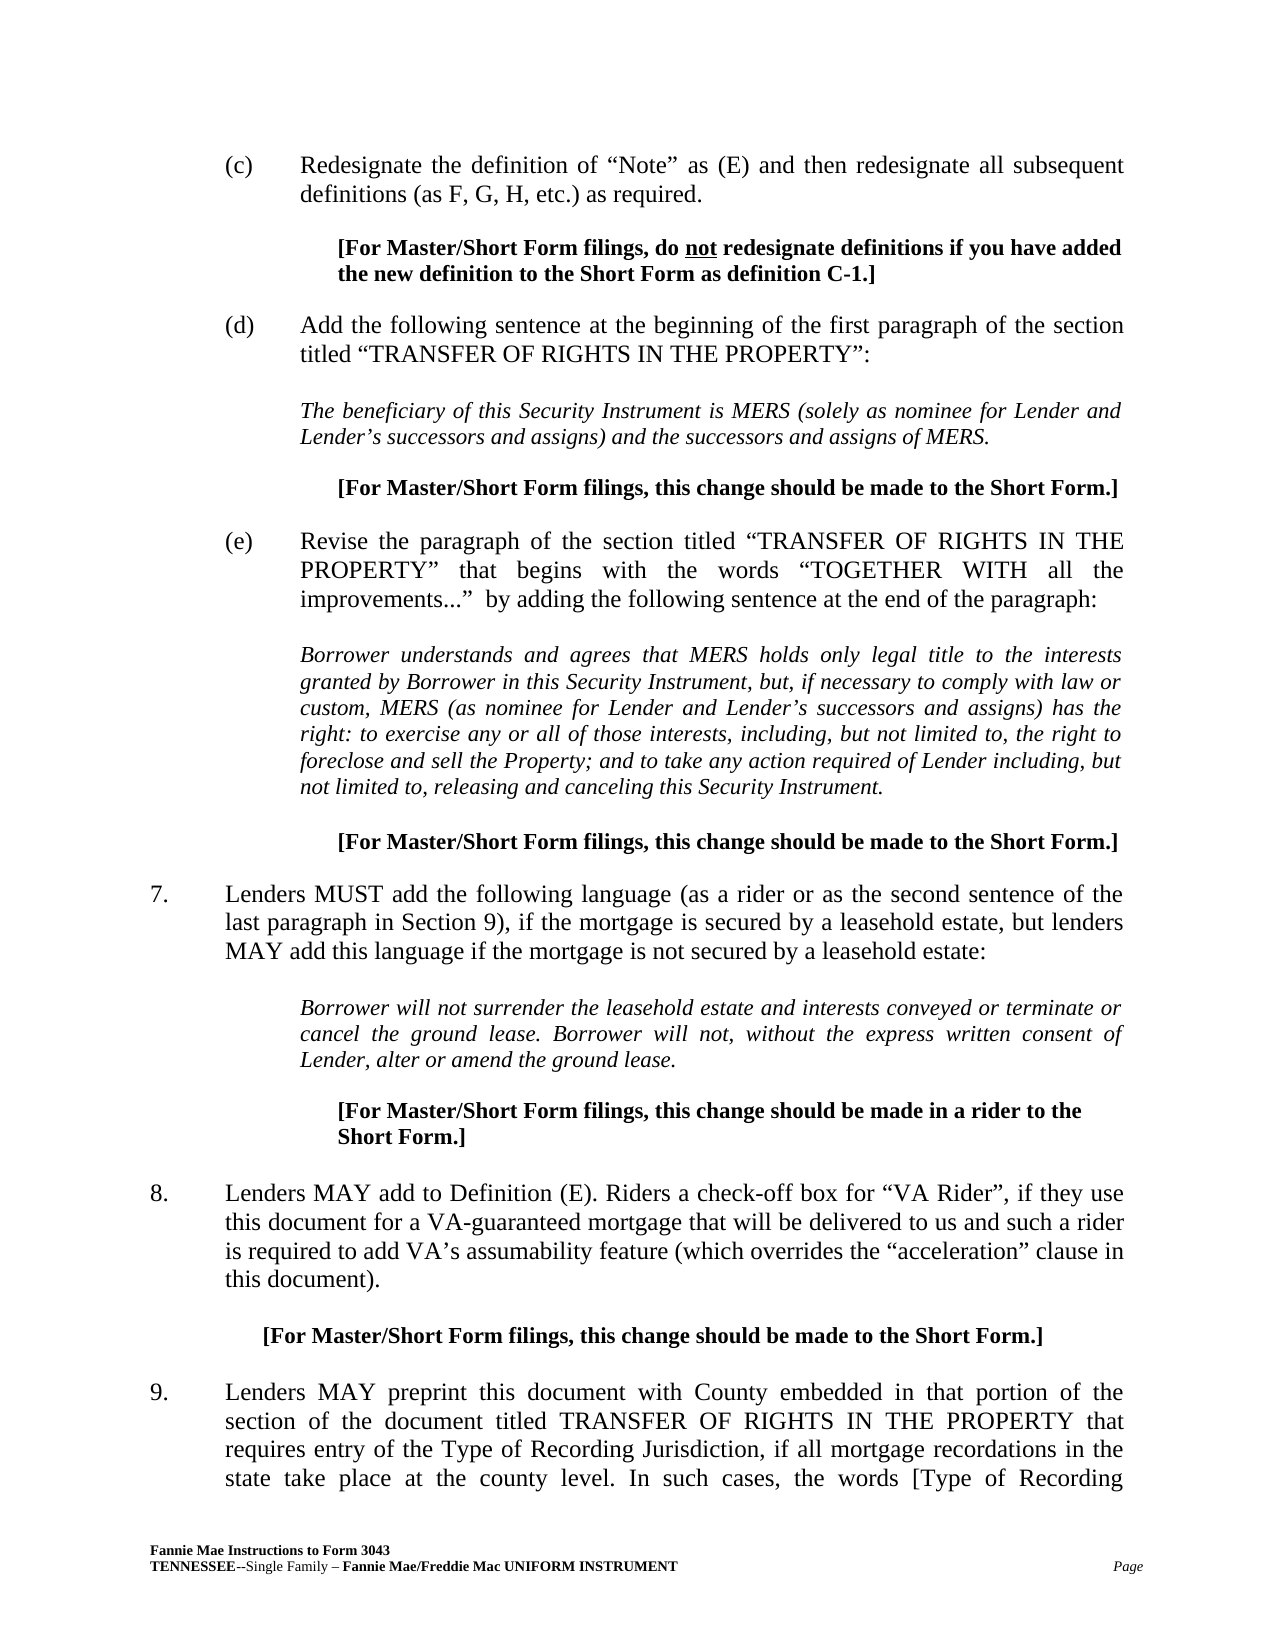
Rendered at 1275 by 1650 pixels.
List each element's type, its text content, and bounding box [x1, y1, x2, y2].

text (c) Redesignate the definition of “Note” as (E) and then redesignate all subsequent definitions (as F, G, H, etc.) as required. [225, 150, 1125, 207]
text (e) Revise the paragraph of the section titled “TRANSFER OF RIGHTS IN THE PROPERTY” that begins with the words “TOGETHER WITH all the improvements...” by adding the following sentence at the end of the paragraph: [225, 526, 1125, 613]
text [For Master/Short Form filings, this change should be made in a rider to the Short Form.] [337, 1097, 1125, 1149]
text Borrower understands and agrees that MERS holds only legal title to the interests granted by Borrower in this Security Instrument, but, if necessary to comply with law or custom, MERS (as nominee for Lender and Lender’s successors and assigns) has the right: to exercise any or all of those interests, including, but not limited to, the right to foreclose and sell the Property; and to take any action required of Lender including, but not limited to, releasing and canceling this Security Instrument. [300, 641, 1125, 799]
text 7. Lenders MUST add the following language (as a rider or as the second sentence of the last paragraph in Section 9), if the mortgage is secured by a leasehold estate, but lenders add this language if the mortgage is not secured by a leasehold estate: [150, 879, 1125, 965]
text 8. Lenders add to Definition (E). Riders a check-off box for “VA Rider”, if they use this document for a VA-guaranteed mortgage that will be delivered to us and such a rider is required to add VA’s assumability feature (which overrides the “acceleration” clause in this document). [150, 1178, 1125, 1293]
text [150, 1377, 1125, 1492]
text [For Master/Short Form filings, this change should be made to the Short Form.] [262, 1322, 1125, 1348]
text (d) Add the following sentence at the beginning of the first paragraph of the section titled “TRANSFER OF RIGHTS IN THE PROPERTY”: [225, 311, 1125, 368]
text Borrower will not surrender the leasehold estate and interests conveyed or terminate or cancel the ground lease. Borrower will not, without the express written consent of Lender, alter or amend the ground lease. [300, 994, 1125, 1073]
text The beneficiary of this Security Instrument is MERS (solely as nominee for Lender and Lender’s successors and assigns) and the successors and assigns of MERS. [300, 397, 1125, 449]
text [For Master/Short Form filings, this change should be made to the Short Form.] [337, 474, 1125, 500]
text [For Master/Short Form filings, do not redesignate definitions if you have added the new definition to the Short Form as definition C-1.] [337, 234, 1125, 287]
text [For Master/Short Form filings, this change should be made to the Short Form.] [337, 828, 1125, 854]
